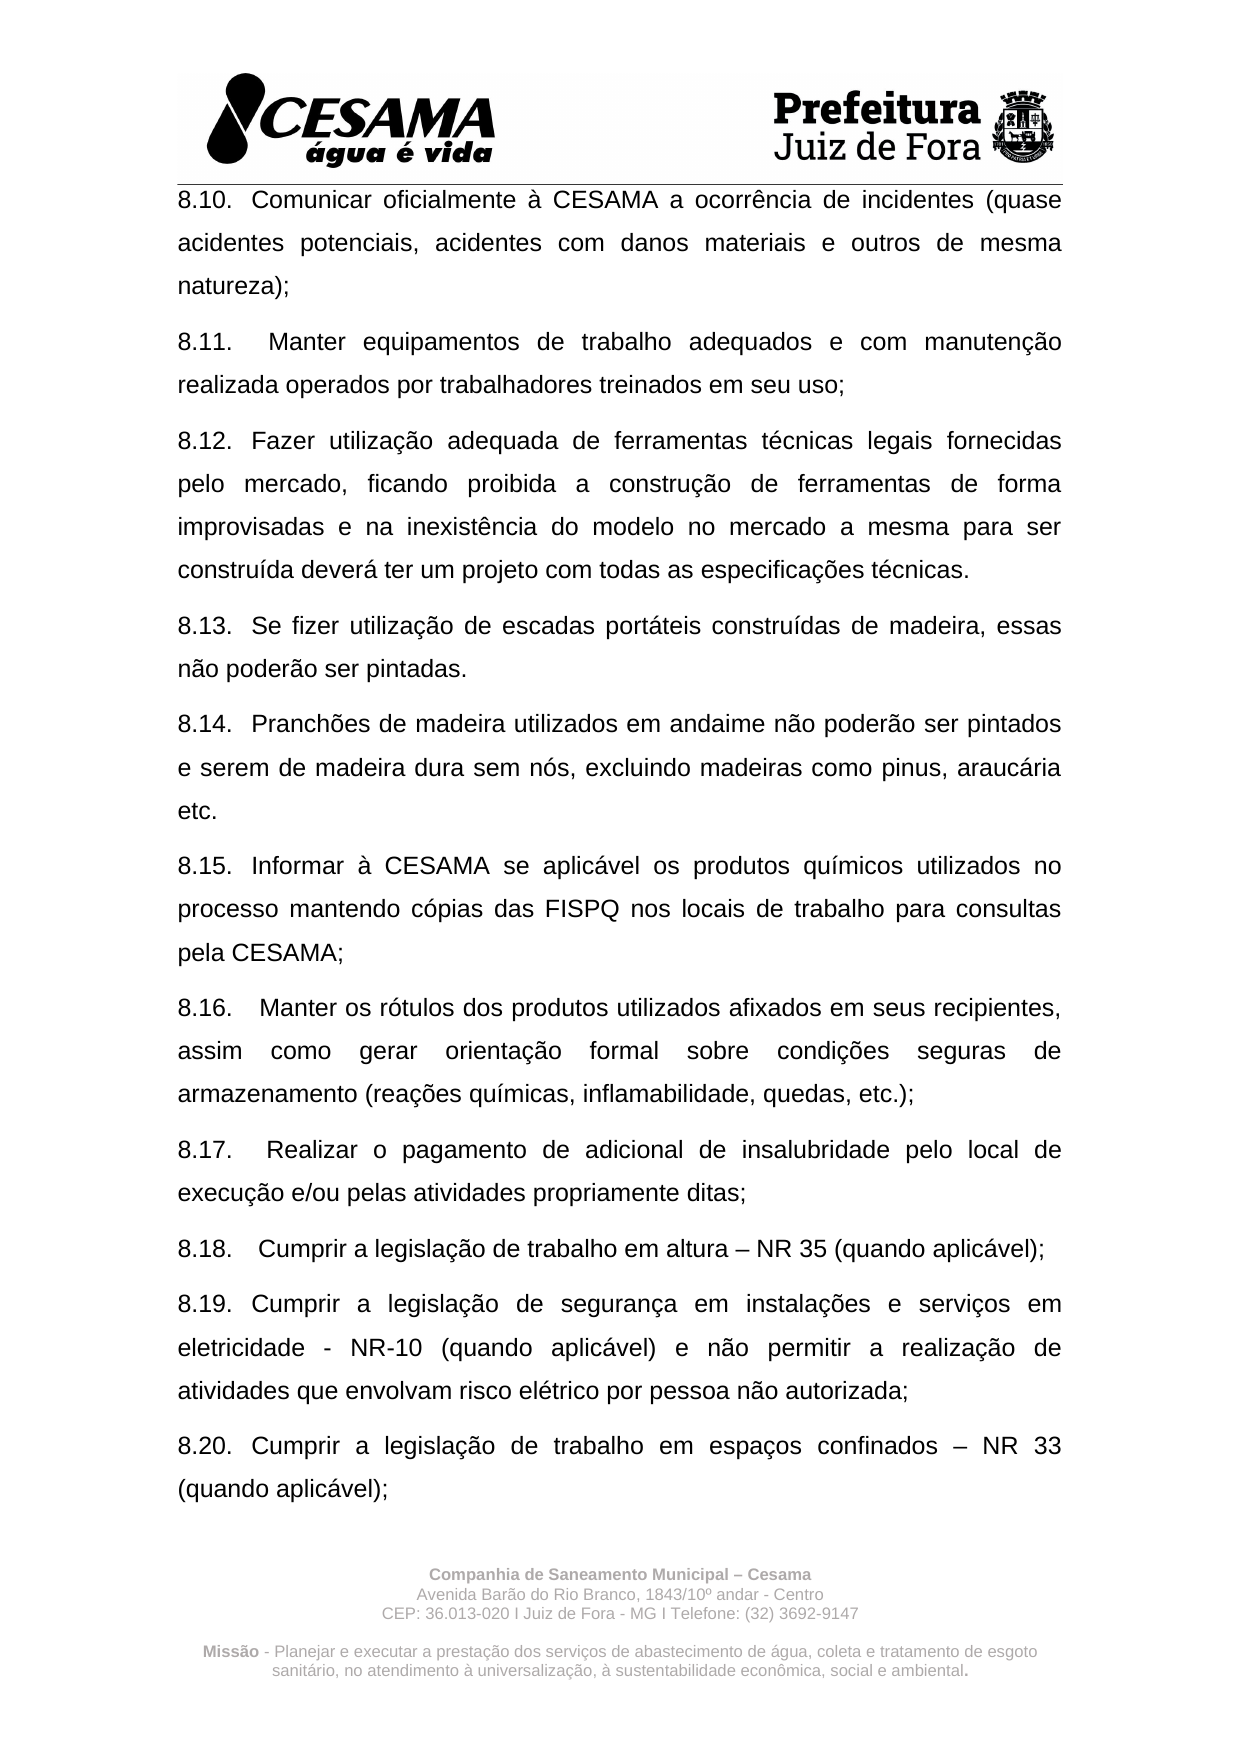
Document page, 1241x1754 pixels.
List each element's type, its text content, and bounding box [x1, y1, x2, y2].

subtitle Cumprir a legislação de segurança em instalações e serviços em eletricidade - NR-10 (quando aplicável) e não permitir a realização de atividades que envolvam risco elétrico por pessoa não autorizada; [177, 1289, 1063, 1404]
subtitle Cumprir a legislação de trabalho em altura – NR 35 (quando aplicável); [177, 1234, 1063, 1262]
subtitle Realizar o pagamento de adicional de insalubridade pelo local de execução e/ou pelas atividades propriamente ditas; [177, 1135, 1063, 1207]
subtitle Informar à CESAMA se aplicável os produtos químicos utilizados no processo mantendo cópias das FISPQ nos locais de trabalho para consultas pela CESAMA; [177, 851, 1063, 966]
subtitle Se fizer utilização de escadas portáteis construídas de madeira, essas não poderão ser pintadas. [177, 611, 1063, 682]
subtitle Pranchões de madeira utilizados em andaime não poderão ser pintados e serem de madeira dura sem nós, excluindo madeiras como pinus, araucária etc. [177, 709, 1063, 824]
subtitle Manter equipamentos de trabalho adequados e com manutenção realizada operados por trabalhadores treinados em seu uso; [177, 327, 1063, 399]
subtitle Manter os rótulos dos produtos utilizados afixados em seus recipientes, assim como gerar orientação formal sobre condições seguras de armazenamento (reações químicas, inflamabilidade, quedas, etc.); [177, 993, 1063, 1108]
subtitle Fazer utilização adequada de ferramentas técnicas legais fornecidas pelo mercado, ficando proibida a construção de ferramentas de forma improvisadas e na inexistência do modelo no mercado a mesma para ser construída deverá ter um projeto com todas as especificações técnicas. [177, 426, 1063, 584]
picture [177, 73, 1063, 185]
subtitle Cumprir a legislação de trabalho em espaços confinados – NR 33 (quando aplicável); [177, 1431, 1063, 1503]
subtitle Comunicar oficialmente à CESAMA a ocorrência de incidentes (quase acidentes potenciais, acidentes com danos materiais e outros de mesma natureza); [177, 185, 1063, 300]
